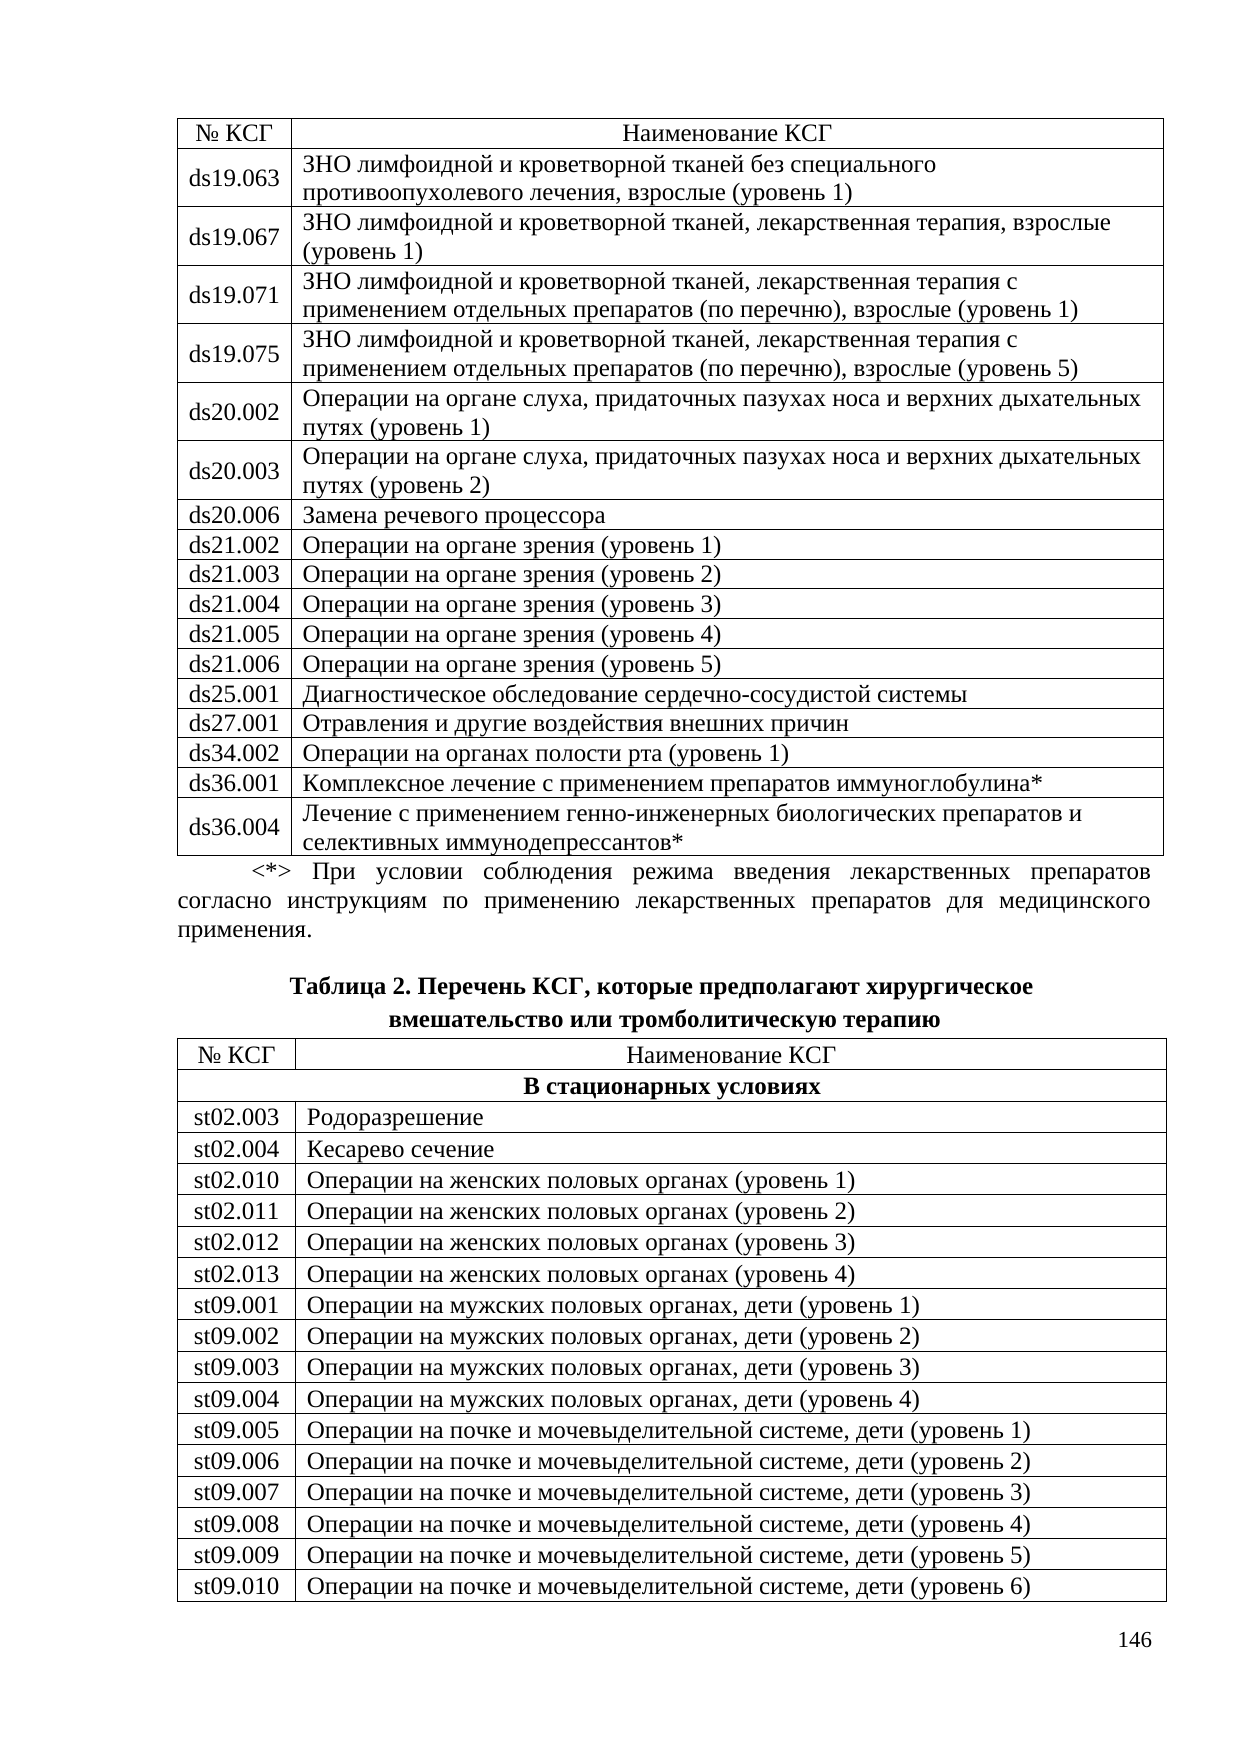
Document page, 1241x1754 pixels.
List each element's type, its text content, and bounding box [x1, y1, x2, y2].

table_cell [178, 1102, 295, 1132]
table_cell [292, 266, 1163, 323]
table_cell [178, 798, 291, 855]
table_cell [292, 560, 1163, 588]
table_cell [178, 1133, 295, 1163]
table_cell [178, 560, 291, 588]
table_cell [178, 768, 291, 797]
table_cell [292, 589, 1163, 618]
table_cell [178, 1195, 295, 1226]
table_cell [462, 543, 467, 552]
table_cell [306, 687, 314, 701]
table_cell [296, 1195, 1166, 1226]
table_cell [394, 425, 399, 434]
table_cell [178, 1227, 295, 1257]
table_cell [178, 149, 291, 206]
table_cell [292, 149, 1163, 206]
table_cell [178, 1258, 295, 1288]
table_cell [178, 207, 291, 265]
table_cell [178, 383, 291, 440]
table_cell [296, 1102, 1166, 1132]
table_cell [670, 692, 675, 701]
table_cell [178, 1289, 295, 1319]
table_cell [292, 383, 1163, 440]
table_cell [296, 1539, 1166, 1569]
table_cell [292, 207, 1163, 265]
text <*> При условии соблюдения режима введения лекарственных препаратов согласно инструкциям по применению лекарственных препаратов для медицинского применения. [177, 856, 1152, 943]
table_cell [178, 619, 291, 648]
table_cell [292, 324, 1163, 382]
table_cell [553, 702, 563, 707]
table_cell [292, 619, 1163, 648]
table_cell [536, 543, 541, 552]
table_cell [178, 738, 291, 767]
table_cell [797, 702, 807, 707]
text Таблица 2. Перечень КСГ, которые предполагают хирургическое вмешательство или тромболитическую терапию [177, 971, 1152, 1033]
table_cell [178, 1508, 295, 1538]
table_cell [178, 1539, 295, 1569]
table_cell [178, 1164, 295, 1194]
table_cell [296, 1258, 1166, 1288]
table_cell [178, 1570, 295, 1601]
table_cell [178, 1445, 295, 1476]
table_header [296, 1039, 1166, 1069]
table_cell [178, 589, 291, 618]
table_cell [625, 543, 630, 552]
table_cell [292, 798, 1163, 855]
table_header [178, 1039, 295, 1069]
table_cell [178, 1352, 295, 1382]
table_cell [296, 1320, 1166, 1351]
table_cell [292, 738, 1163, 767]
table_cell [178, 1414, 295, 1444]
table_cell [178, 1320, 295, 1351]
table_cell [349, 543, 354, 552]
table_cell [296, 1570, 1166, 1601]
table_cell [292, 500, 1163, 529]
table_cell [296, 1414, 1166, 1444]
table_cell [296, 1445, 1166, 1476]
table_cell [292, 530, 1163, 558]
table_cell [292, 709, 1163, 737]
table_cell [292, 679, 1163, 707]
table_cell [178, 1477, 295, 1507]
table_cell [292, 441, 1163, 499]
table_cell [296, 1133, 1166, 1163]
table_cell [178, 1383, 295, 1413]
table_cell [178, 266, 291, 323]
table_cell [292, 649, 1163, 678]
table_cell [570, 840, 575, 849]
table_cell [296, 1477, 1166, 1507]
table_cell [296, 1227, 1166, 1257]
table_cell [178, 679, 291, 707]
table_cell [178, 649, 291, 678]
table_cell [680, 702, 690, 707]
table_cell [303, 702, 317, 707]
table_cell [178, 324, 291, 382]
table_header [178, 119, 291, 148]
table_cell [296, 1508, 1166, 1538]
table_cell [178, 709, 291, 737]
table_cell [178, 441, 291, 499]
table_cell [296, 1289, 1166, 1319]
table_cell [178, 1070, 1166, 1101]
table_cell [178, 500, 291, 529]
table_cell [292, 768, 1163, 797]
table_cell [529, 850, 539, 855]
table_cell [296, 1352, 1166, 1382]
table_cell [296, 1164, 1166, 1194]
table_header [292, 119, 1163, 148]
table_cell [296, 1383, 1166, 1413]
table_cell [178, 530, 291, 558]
